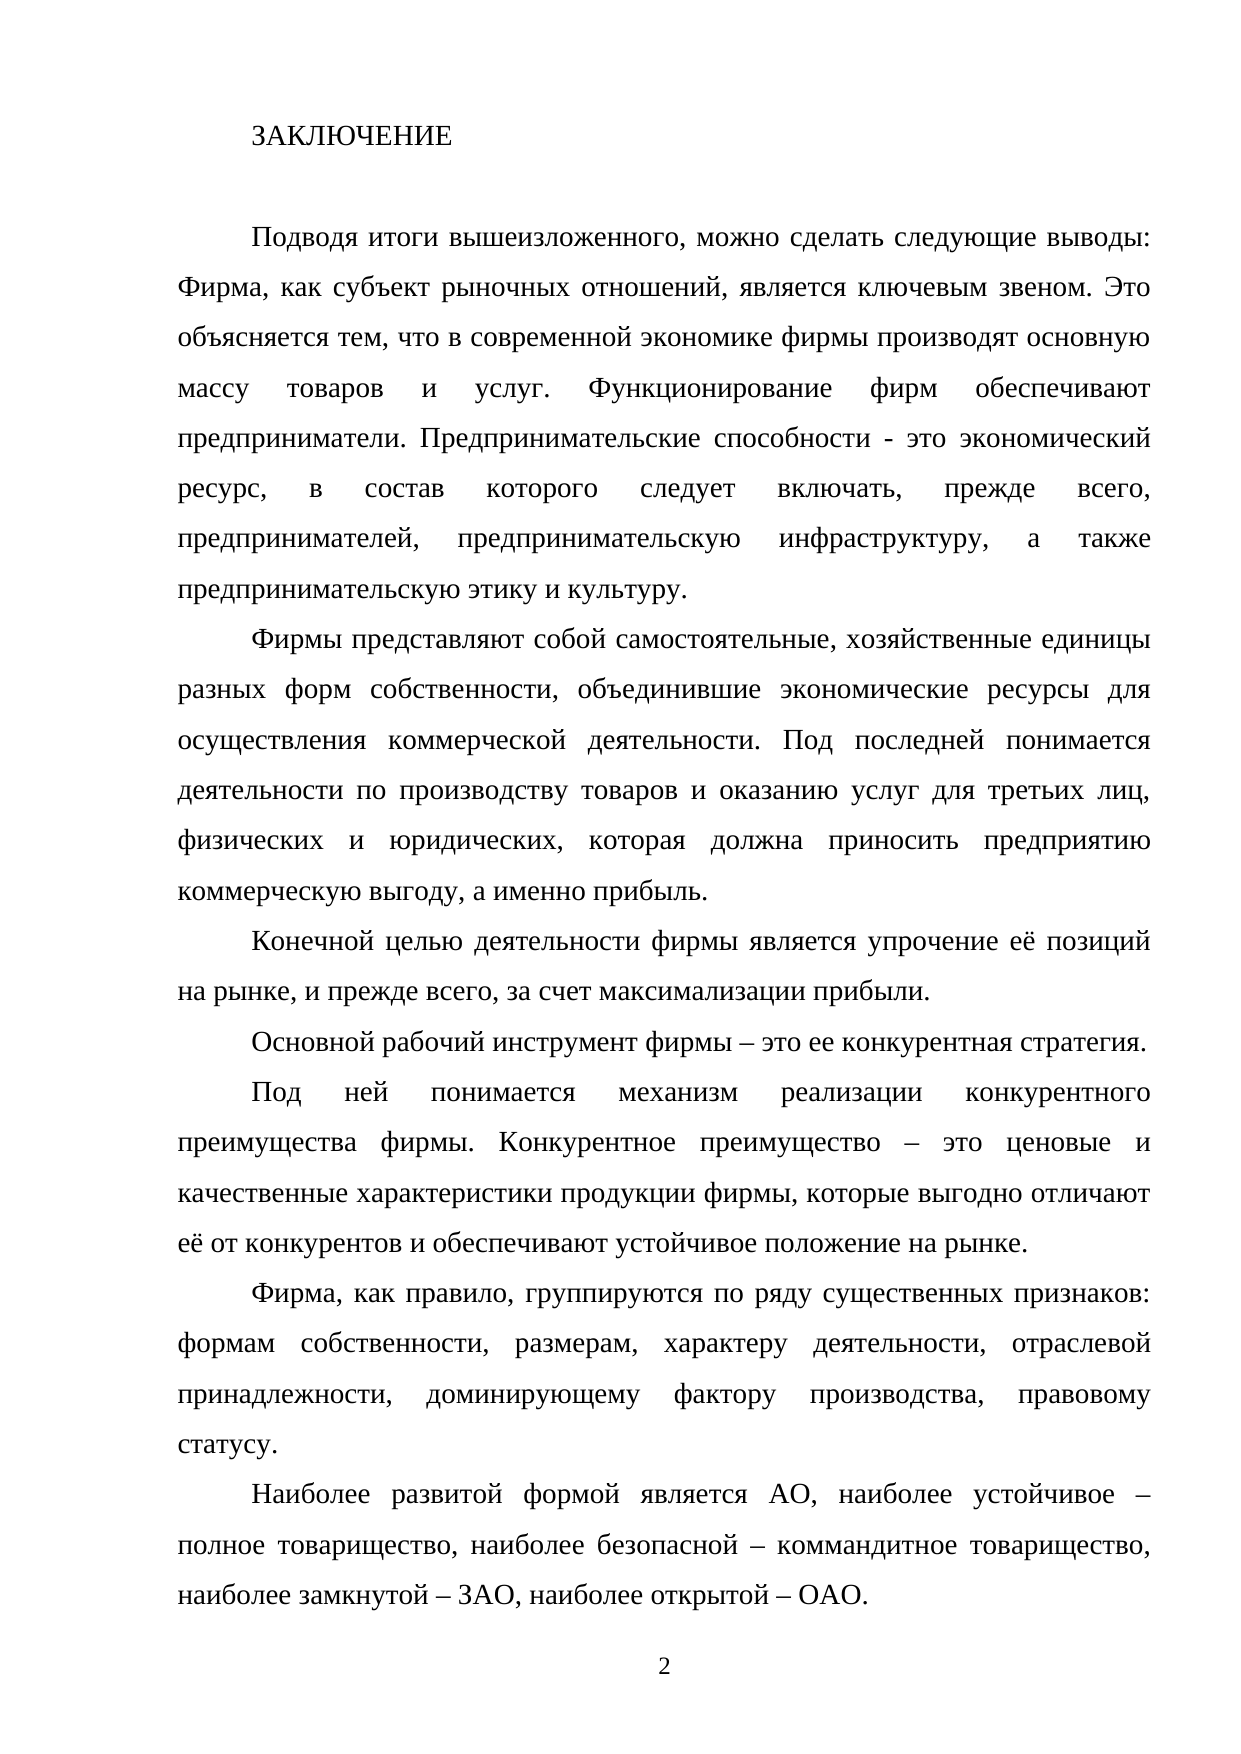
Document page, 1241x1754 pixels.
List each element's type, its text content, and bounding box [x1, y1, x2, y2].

text Наиболее развитой формой является АО, наиболее устойчивое – полное товарищество, наиболее безопасной – коммандитное товарищество, наиболее замкнутой – ЗАО, наиболее открытой – ОАО. [177, 1477, 1152, 1611]
text Фирма, как правило, группируются по ряду существенных признаков: формам собственности, размерам, характеру деятельности, отраслевой принадлежности, доминирующему фактору производства, правовому статусу. [177, 1275, 1152, 1460]
text ЗАКЛЮЧЕНИЕ [177, 118, 1152, 152]
text Основной рабочий инструмент фирмы – это ее конкурентная стратегия. [177, 1024, 1152, 1057]
text Конечной целью деятельности фирмы является упрочение её позиций на рынке, и прежде всего, за счет максимализации прибыли. [177, 923, 1152, 1007]
text Фирмы представляют собой самостоятельные, хозяйственные единицы разных форм собственности, объединившие экономические ресурсы для осуществления коммерческой деятельности. Под последней понимается деятельности по производству товаров и оказанию услуг для третьих лиц, физических и юридических, которая должна приносить предприятию коммерческую выгоду, а именно прибыль. [177, 621, 1152, 906]
text Под ней понимается механизм реализации конкурентного преимущества фирмы. Конкурентное преимущество – это ценовые и качественные характеристики продукции фирмы, которые выгодно отличают её от конкурентов и обеспечивают устойчивое положение на рынке. [177, 1074, 1152, 1258]
text Подводя итоги вышеизложенного, можно сделать следующие выводы: Фирма, как субъект рыночных отношений, является ключевым звеном. Это объясняется тем, что в современной экономике фирмы производят основную массу товаров и услуг. Функционирование фирм обеспечивают предприниматели. Предпринимательские способности - это экономический ресурс, в состав которого следует включать, прежде всего, предпринимателей, предпринимательскую инфраструктуру, а также предпринимательскую этику и культуру. [177, 219, 1152, 604]
